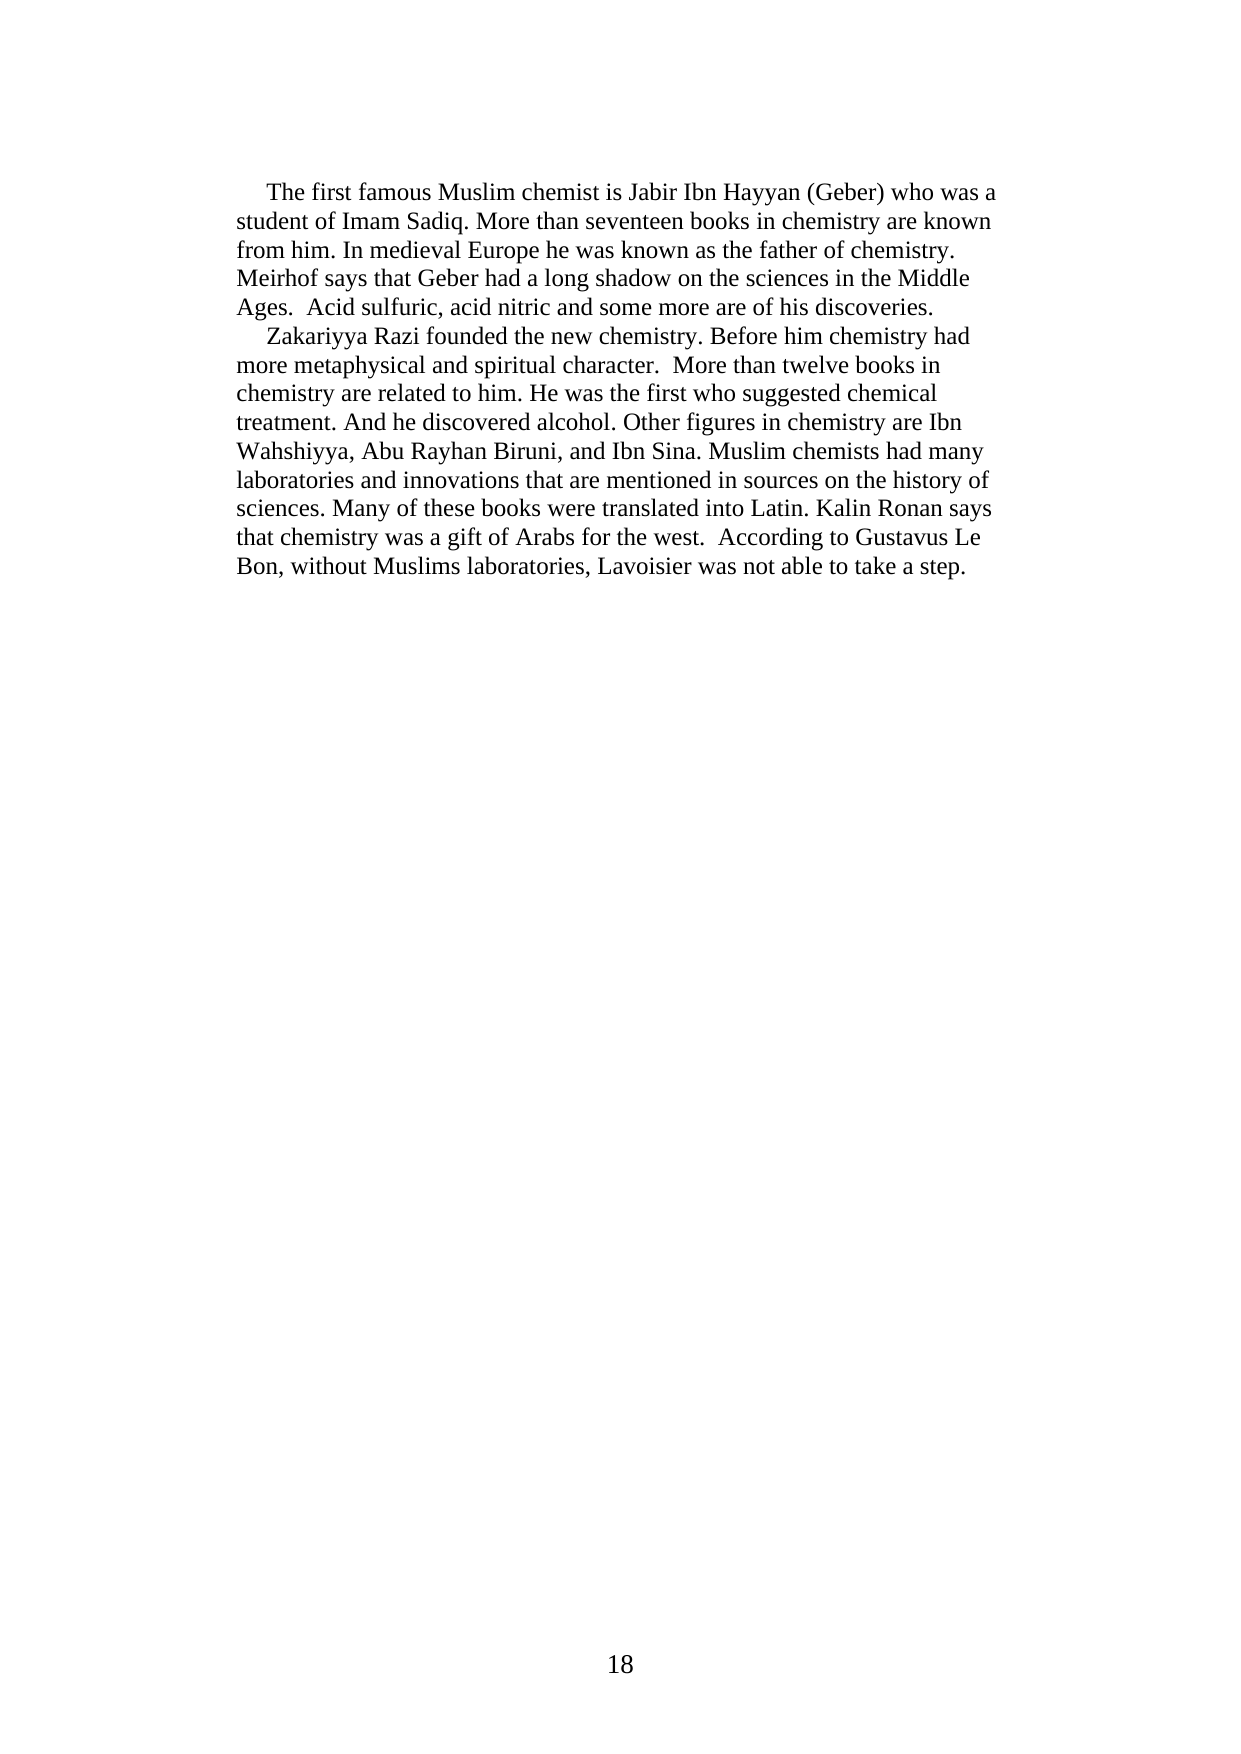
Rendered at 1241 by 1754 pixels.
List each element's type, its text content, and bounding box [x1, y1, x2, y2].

text Zakariyya Razi founded the new chemistry. Before him chemistry had more metaphysical and spiritual character. More than twelve books in chemistry are related to him. He was the first who suggested chemical treatment. And he discovered alcohol. Other figures in chemistry are Ibn Wahshiyya, Abu Rayhan Biruni, and Ibn Sina. Muslim chemists had many laboratories and innovations that are mentioned in sources on the history of sciences. Many of these books were translated into Latin. Kalin Ronan says that chemistry was a gift of Arabs for the west. According to Gustavus Le Bon, without Muslims laboratories, Lavoisier was not able to take a step. [236, 321, 1004, 580]
text The first famous Muslim chemist is Jabir Ibn Hayyan (Geber) who was a student of Imam Sadiq. More than seventeen books in chemistry are known from him. In medieval Europe he was known as the father of chemistry. Meirhof says that Geber had a long shadow on the sciences in the Middle Ages. Acid sulfuric, acid nitric and some more are of his discoveries. [236, 177, 1004, 321]
